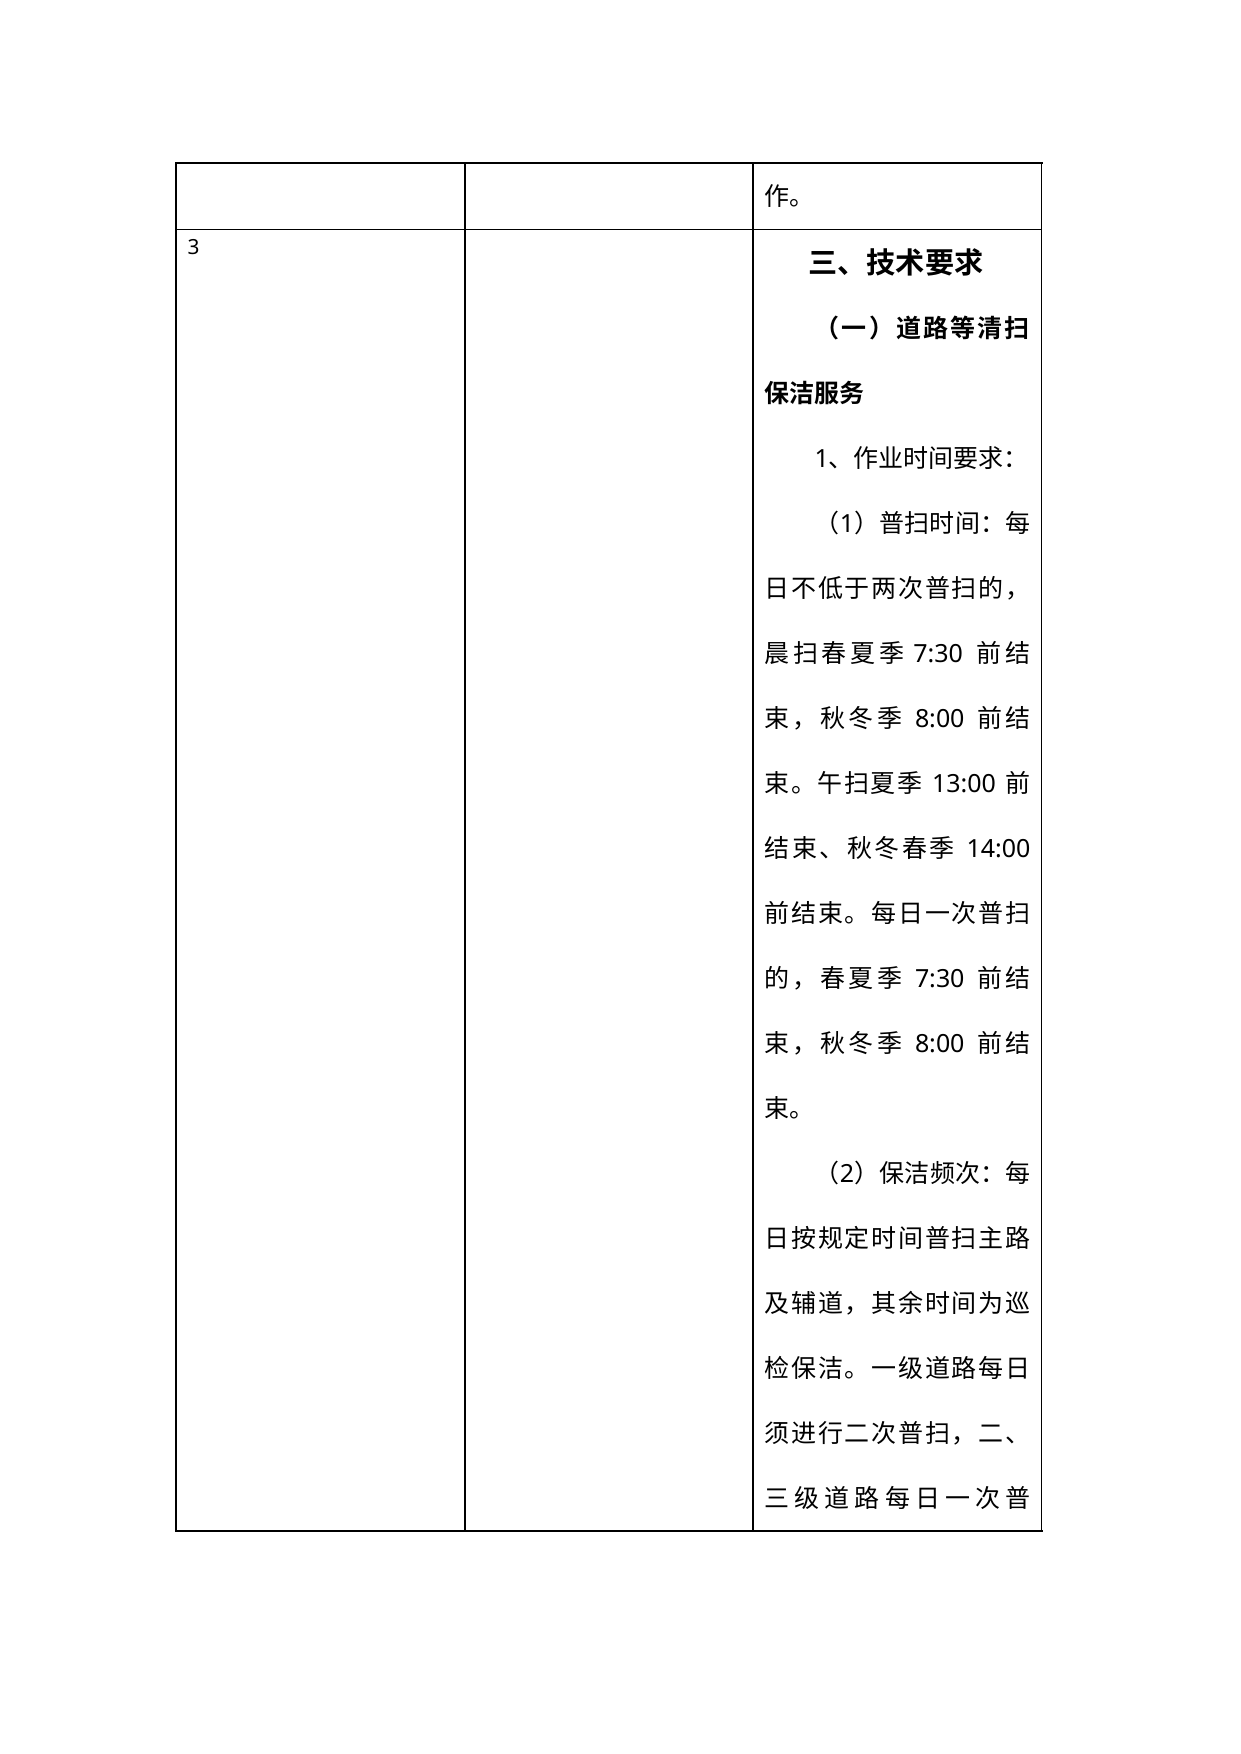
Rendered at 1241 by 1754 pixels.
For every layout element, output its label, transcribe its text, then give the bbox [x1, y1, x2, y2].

table_cell [466, 230, 752, 1530]
table_cell 3 [177, 230, 464, 1530]
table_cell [754, 230, 1041, 1530]
table_cell 2 [177, 164, 464, 228]
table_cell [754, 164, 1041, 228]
table_cell [466, 164, 752, 228]
